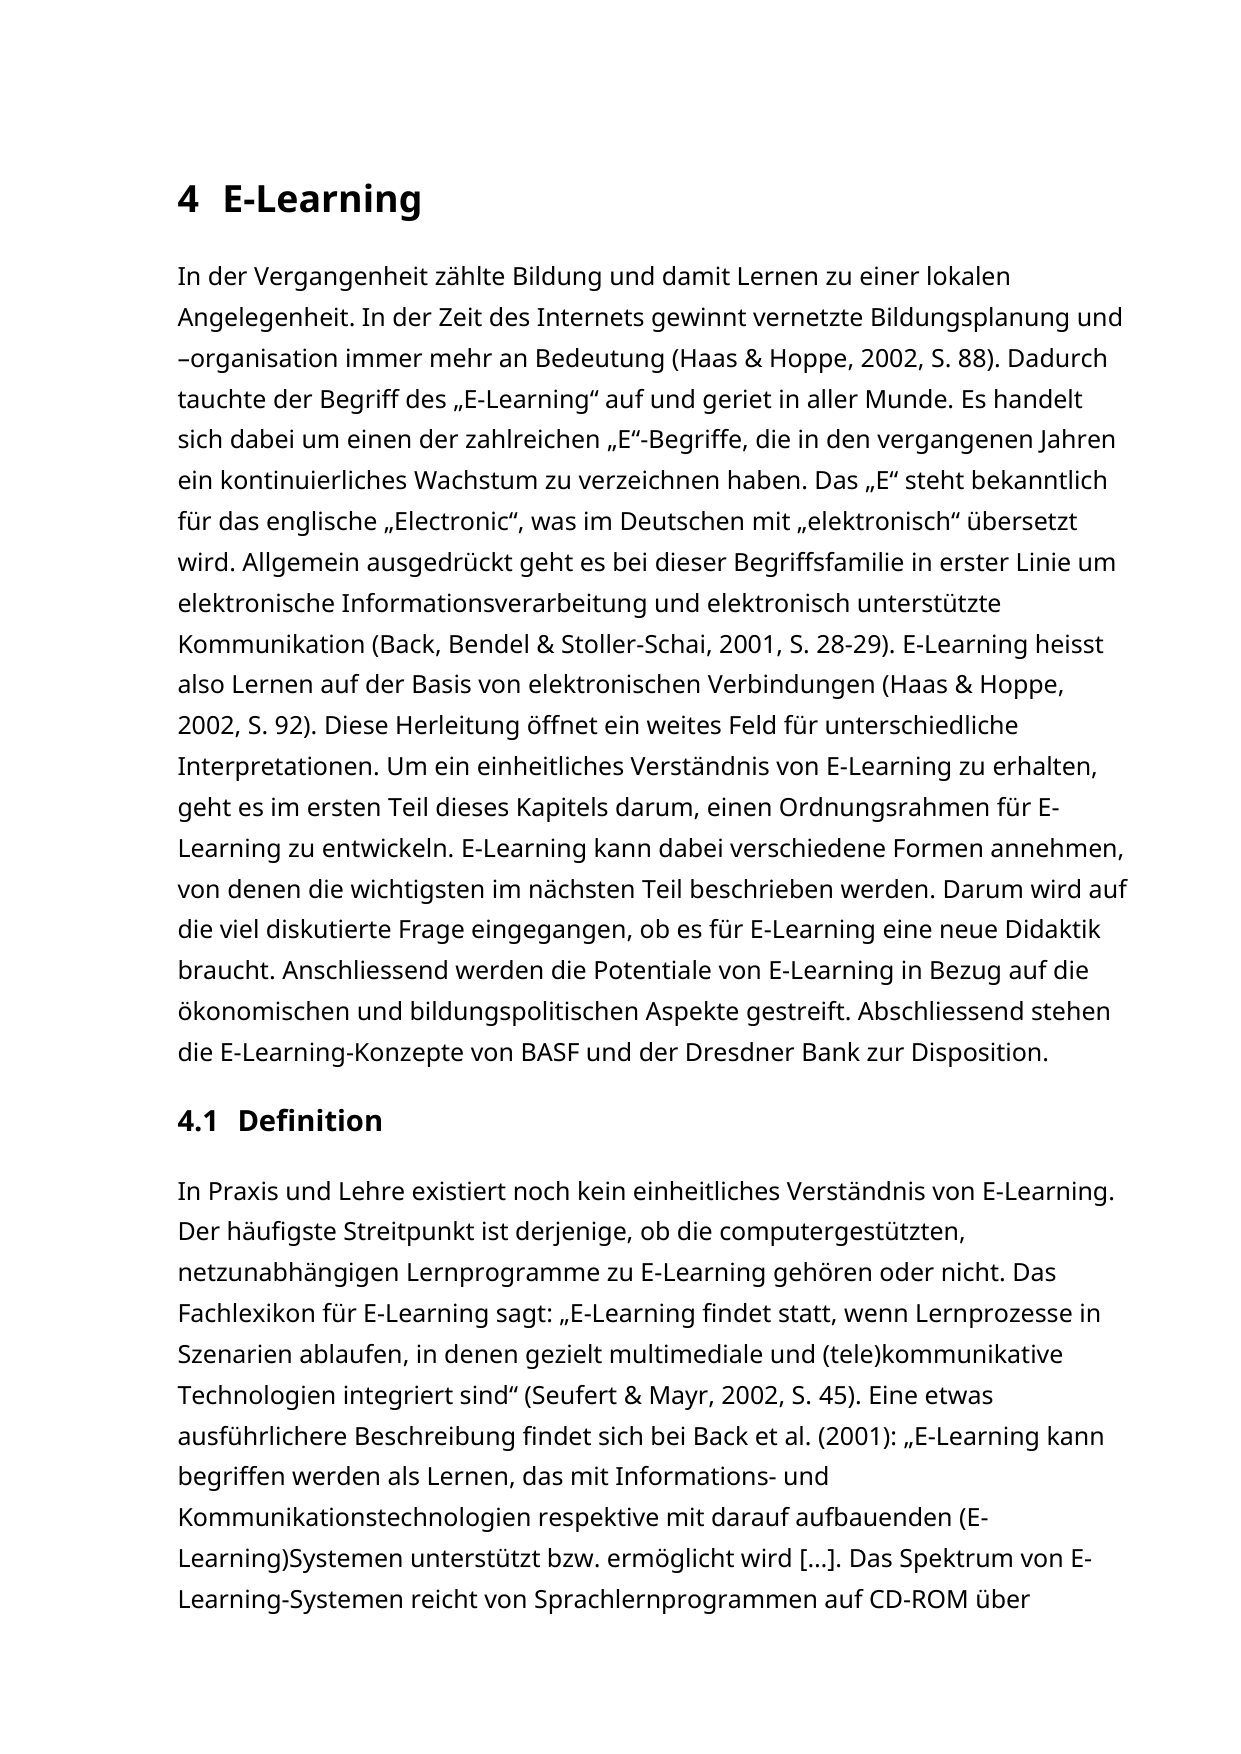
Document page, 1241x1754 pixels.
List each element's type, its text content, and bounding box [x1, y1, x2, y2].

subtitle E-Learning [177, 173, 1134, 224]
text In der Vergangenheit zählte Bildung und damit Lernen zu einer lokalen Angelegenheit. In der Zeit des Internets gewinnt vernetzte Bildungsplanung und –organisation immer mehr an Bedeutung (Haas & Hoppe, 2002, S. 88). Dadurch tauchte der Begriff des „E-Learning“ auf und geriet in aller Munde. Es handelt sich dabei um einen der zahlreichen „E“-Begriffe, die in den vergangenen Jahren ein kontinuierliches Wachstum zu verzeichnen haben. Das „E“ steht bekanntlich für das englische „Electronic“, was im Deutschen mit „elektronisch“ übersetzt wird. Allgemein ausgedrückt geht es bei dieser Begriffsfamilie in erster Linie um elektronische Informationsverarbeitung und elektronisch unterstützte Kommunikation (Back, Bendel & Stoller-Schai, 2001, S. 28-29). E-Learning heisst also Lernen auf der Basis von elektronischen Verbindungen (Haas & Hoppe, 2002, S. 92). Diese Herleitung öffnet ein weites Feld für unterschiedliche Interpretationen. Um ein einheitliches Verständnis von E-Learning zu erhalten, geht es im ersten Teil dieses Kapitels darum, einen Ordnungsrahmen für E-Learning zu entwickeln. E-Learning kann dabei verschiedene Formen annehmen, von denen die wichtigsten im nächsten Teil beschrieben werden. Darum wird auf die viel diskutierte Frage eingegangen, ob es für E-Learning eine neue Didaktik braucht. Anschliessend werden die Potentiale von E-Learning in Bezug auf die ökonomischen und bildungspolitischen Aspekte gestreift. Abschliessend stehen die E-Learning-Konzepte von BASF und der Dresdner Bank zur Disposition. [177, 259, 1134, 1069]
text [177, 1173, 1134, 1616]
subtitle Definition [177, 1101, 1134, 1140]
